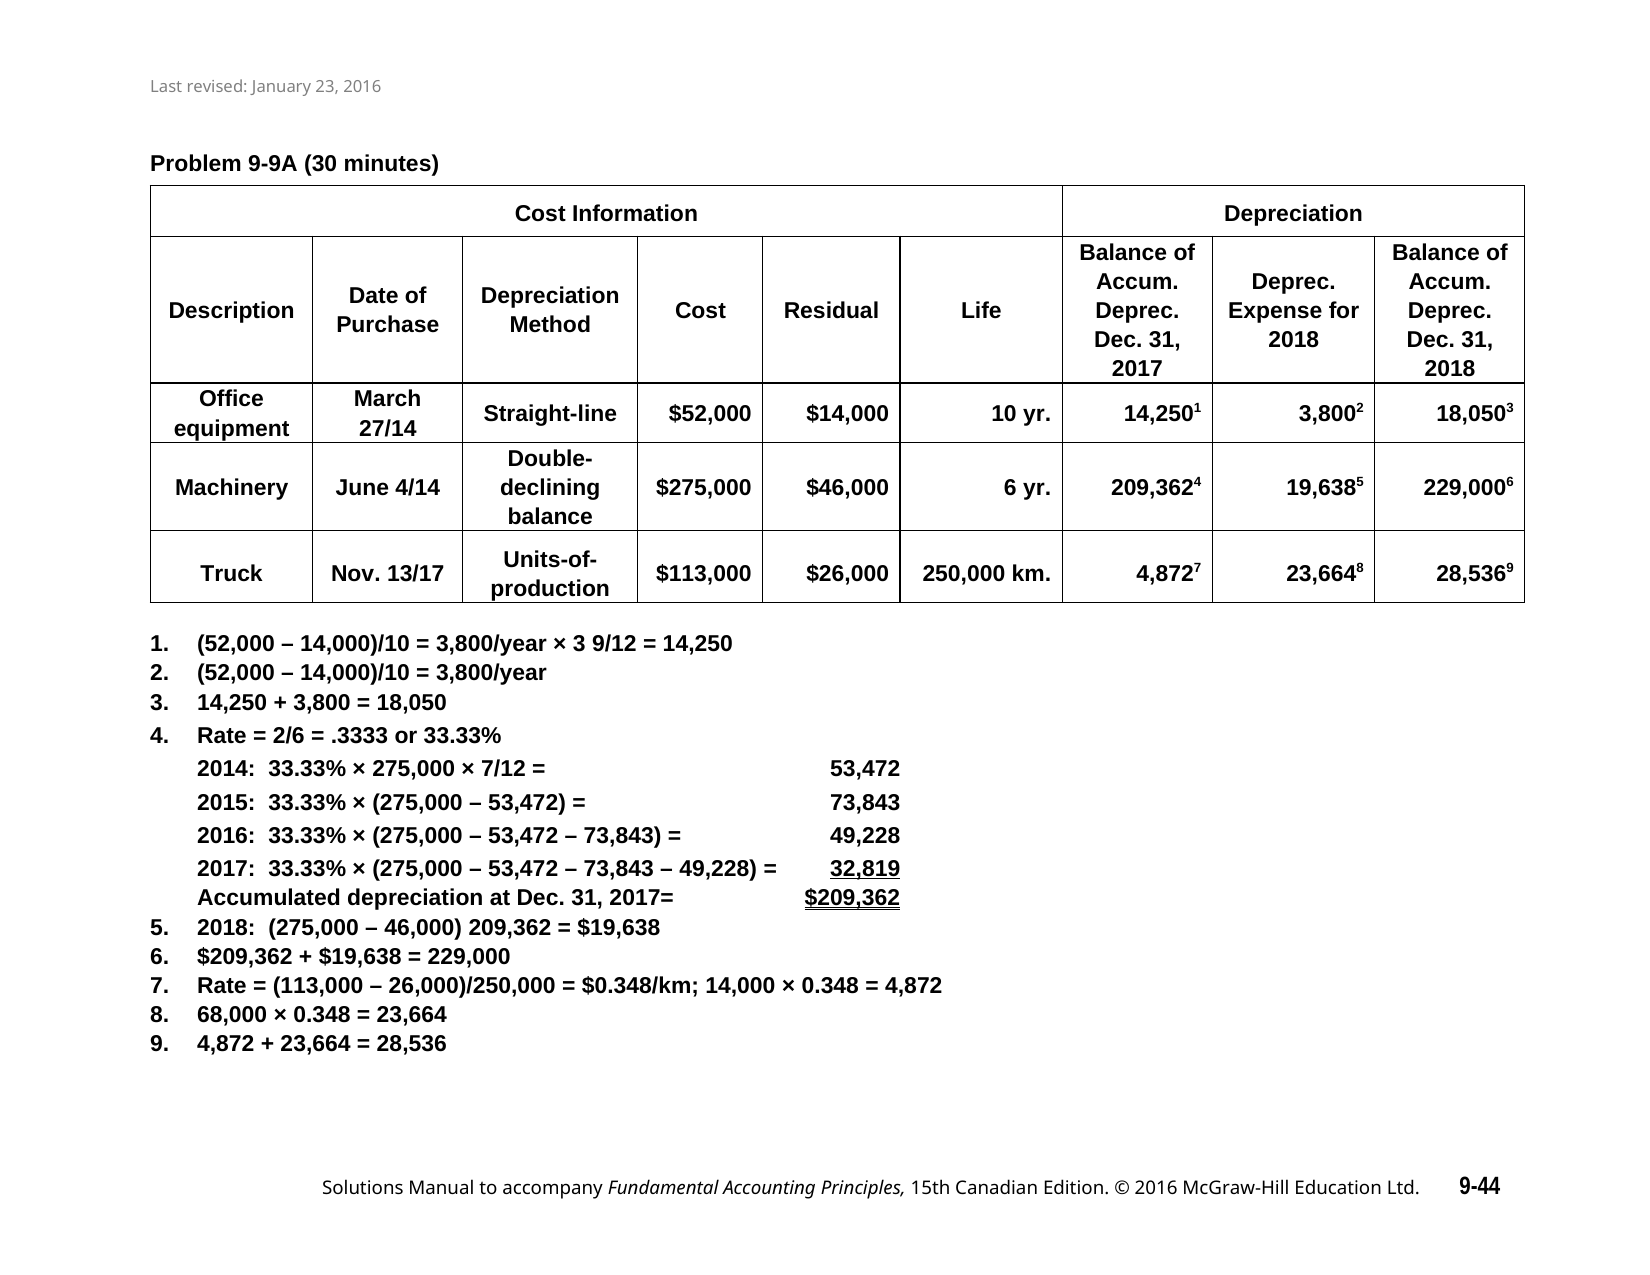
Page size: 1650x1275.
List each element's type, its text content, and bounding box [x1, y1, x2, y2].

text Accumulated depreciation at Dec. 31, 2017= $209,362 [150, 882, 1500, 912]
text 2016: 33.33% × (275,000 – 53,472 – 73,843) = 49,228 [150, 820, 1500, 849]
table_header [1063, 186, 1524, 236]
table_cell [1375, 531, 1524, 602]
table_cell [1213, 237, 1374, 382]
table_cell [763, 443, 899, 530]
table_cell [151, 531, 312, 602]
text 2017: 33.33% × (275,000 – 53,472 – 73,843 – 49,228) = 32,819 [150, 853, 1500, 882]
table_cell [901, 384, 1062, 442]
text 3. 14,250 + 3,800 = 18,050 [150, 687, 1500, 716]
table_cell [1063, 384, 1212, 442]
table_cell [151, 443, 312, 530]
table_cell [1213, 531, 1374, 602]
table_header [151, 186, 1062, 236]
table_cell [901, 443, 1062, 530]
text 9. 4,872 + 23,664 = 28,536 [150, 1028, 1500, 1057]
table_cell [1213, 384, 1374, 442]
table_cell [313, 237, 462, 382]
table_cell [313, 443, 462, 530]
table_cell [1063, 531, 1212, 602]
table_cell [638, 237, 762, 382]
text 7. Rate = (113,000 – 26,000)/250,000 = $0.348/km; 14,000 × 0.348 = 4,872 [150, 970, 1500, 999]
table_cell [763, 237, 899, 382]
text 1. (52,000 – 14,000)/10 = 3,800/year × 3 9/12 = 14,250 [150, 628, 1500, 657]
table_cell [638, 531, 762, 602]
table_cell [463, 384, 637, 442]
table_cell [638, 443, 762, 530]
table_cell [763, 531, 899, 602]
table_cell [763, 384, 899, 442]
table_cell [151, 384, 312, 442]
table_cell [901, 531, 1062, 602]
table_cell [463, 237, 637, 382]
text 4. Rate = 2/6 = .3333 or 33.33% [150, 720, 1500, 749]
text 5. 2018: (275,000 – 46,000) 209,362 = $19,638 [150, 912, 1500, 941]
text 8. 68,000 × 0.348 = 23,664 [150, 999, 1500, 1028]
text 2015: 33.33% × (275,000 – 53,472) = 73,843 [150, 787, 1500, 816]
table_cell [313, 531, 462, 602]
text 2. (52,000 – 14,000)/10 = 3,800/year [150, 657, 1500, 687]
text Problem 9-9A (30 minutes) [150, 150, 1500, 176]
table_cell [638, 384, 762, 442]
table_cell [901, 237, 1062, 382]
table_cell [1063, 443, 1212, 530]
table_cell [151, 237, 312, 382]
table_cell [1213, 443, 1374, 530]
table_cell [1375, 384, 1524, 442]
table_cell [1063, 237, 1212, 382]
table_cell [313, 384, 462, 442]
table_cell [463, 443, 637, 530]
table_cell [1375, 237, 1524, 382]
text 2014: 33.33% × 275,000 × 7/12 = 53,472 [150, 753, 1500, 782]
text 6. $209,362 + $19,638 = 229,000 [150, 941, 1500, 970]
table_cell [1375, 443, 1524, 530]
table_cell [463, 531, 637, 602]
